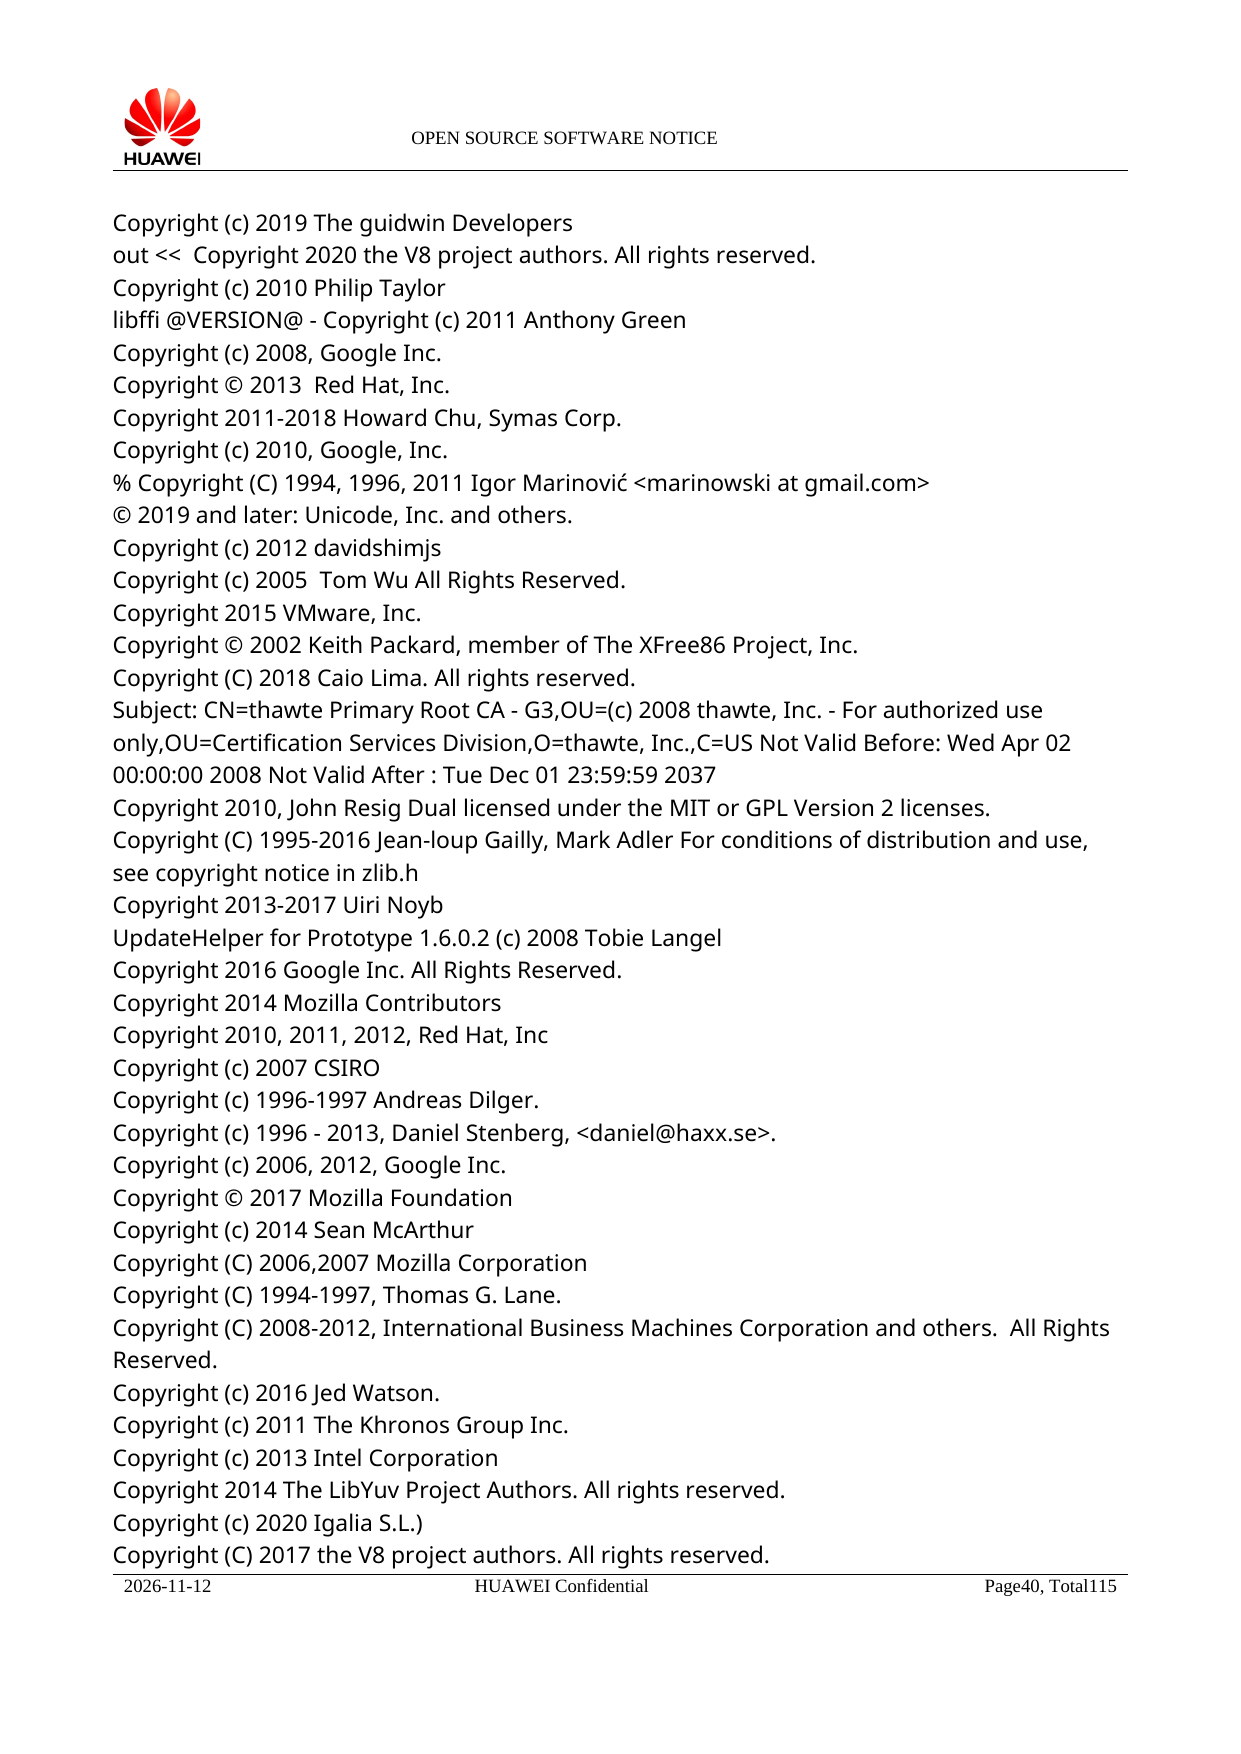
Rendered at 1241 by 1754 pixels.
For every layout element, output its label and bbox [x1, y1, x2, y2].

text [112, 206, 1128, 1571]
picture [124, 88, 201, 165]
